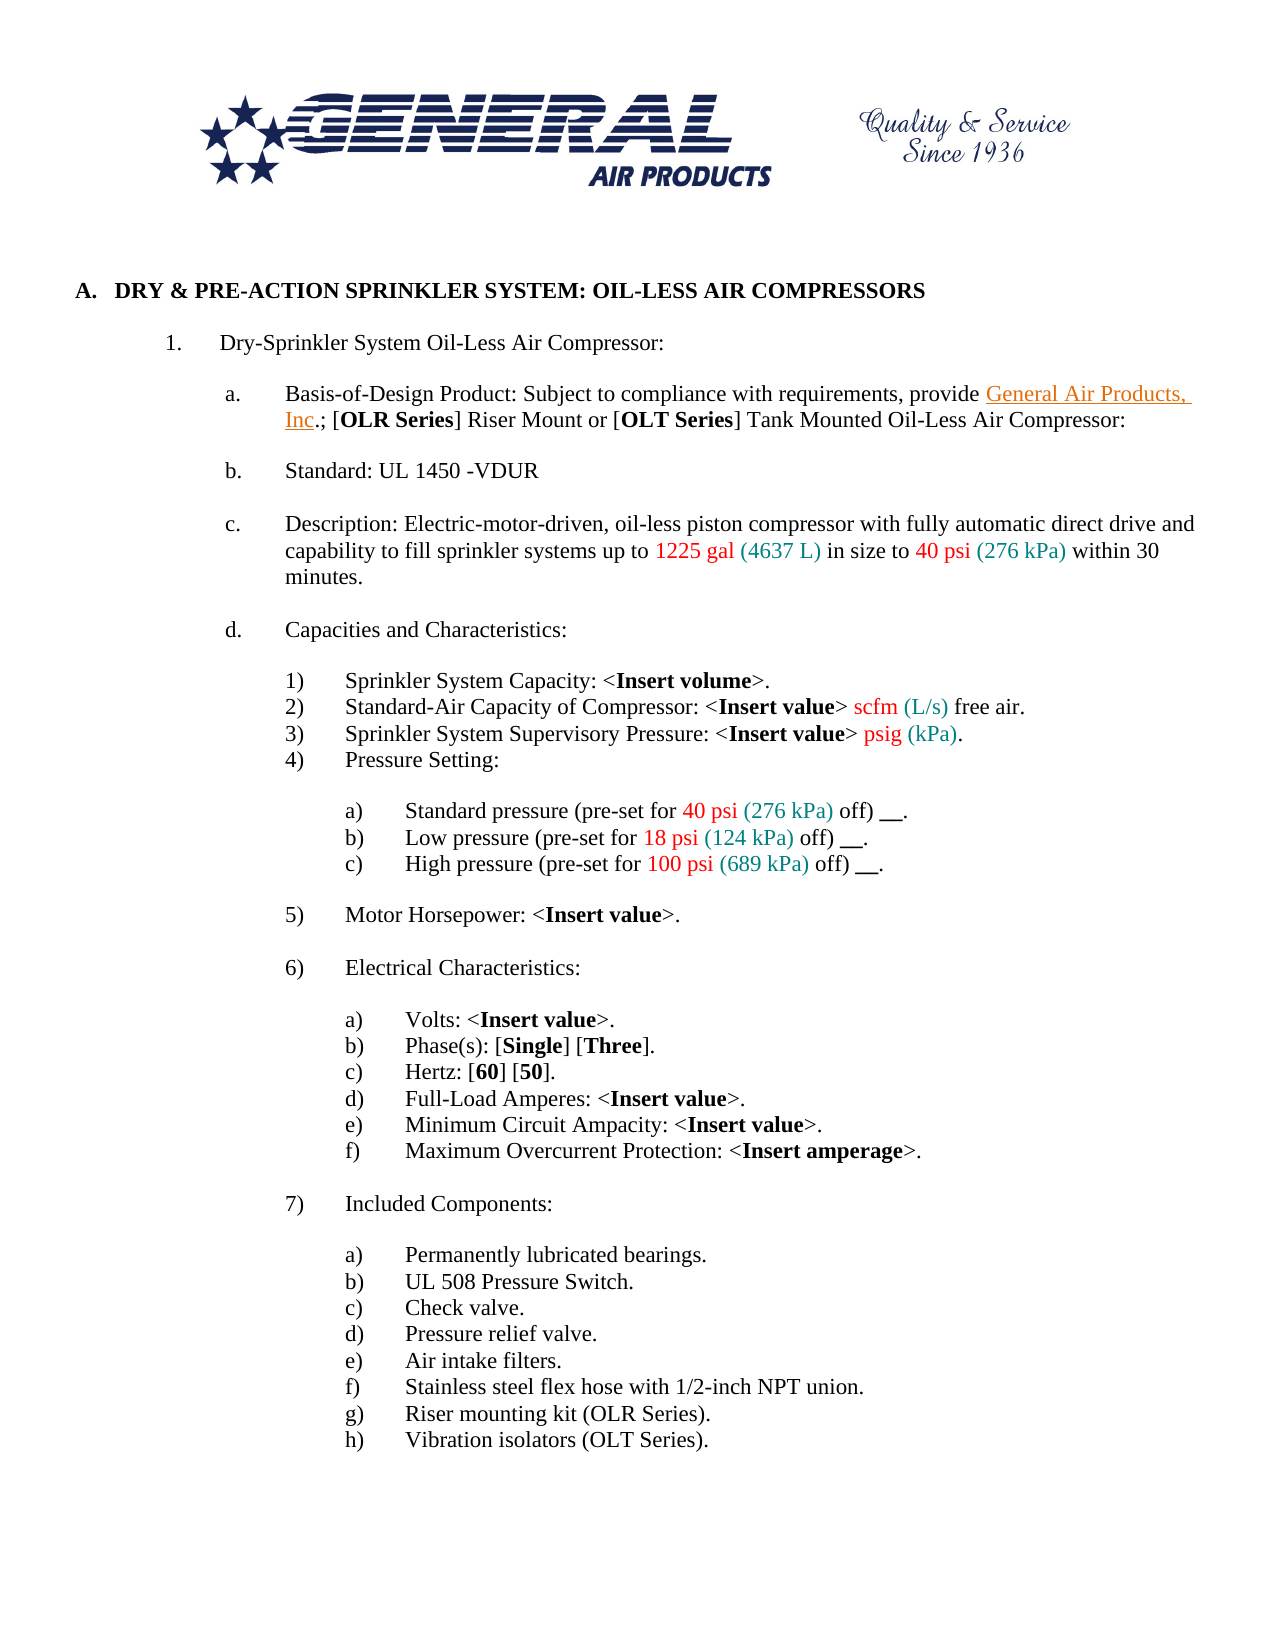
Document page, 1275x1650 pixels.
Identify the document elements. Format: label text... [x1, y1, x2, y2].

text Check valve. [345, 1294, 1200, 1321]
text Pressure relief valve. [345, 1321, 1200, 1347]
text Pressure Setting: [285, 746, 1200, 772]
text Standard-Air Capacity of Compressor: <Insert value> scfm (L/s) free air. [285, 693, 1200, 720]
text Included Components: [285, 1190, 1200, 1216]
text Hertz: [60] [50]. [345, 1058, 1200, 1085]
text Low pressure (pre-set for 18 psi (124 kPa) off) __. [345, 824, 1200, 850]
text Description: Electric-motor-driven, oil-less piston compressor with fully automatic direct drive and capability to fill sprinkler systems up to 1225 gal (4637 L) in size to 40 psi (276 kPa) within 30 minutes. [225, 510, 1200, 616]
text Dry-Sprinkler System Oil-Less Air Compressor: [165, 328, 1200, 355]
list A. DRY & PRE-ACTION SPRINKLER SYSTEM: OIL-LESS AIR COMPRESSORS [75, 277, 1200, 303]
text Full-Load Amperes: <Insert value>. [345, 1085, 1200, 1111]
text Sprinkler System Capacity: <Insert volume>. [285, 667, 1200, 693]
text Air intake filters. [345, 1347, 1200, 1373]
text Electrical Characteristics: [285, 954, 1200, 981]
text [345, 1426, 1200, 1479]
text Volts: <Insert value>. [345, 1006, 1200, 1032]
text High pressure (pre-set for 100 psi (689 kPa) off) __. [345, 850, 1200, 877]
text Sprinkler System Supervisory Pressure: <Insert value> psig (kPa). [285, 720, 1200, 746]
text Motor Horsepower: <Insert value>. [285, 902, 1200, 954]
text Minimum Circuit Ampacity: <Insert value>. [345, 1111, 1200, 1137]
text Permanently lubricated bearings. [345, 1241, 1200, 1268]
text Maximum Overcurrent Protection: <Insert amperage>. [345, 1137, 1200, 1190]
text UL 508 Pressure Switch. [345, 1268, 1200, 1294]
list Basis-of-Design Product: Subject to compliance with requirements, provide General Air Products, Inc.; [OLR Series] Riser Mount or [OLT Series] Tank Mounted Oil-Less Air Compressor: [225, 380, 1200, 433]
text Stainless steel flex hose with 1/2-inch NPT union. [345, 1373, 1200, 1399]
text Phase(s): [Single] [Three]. [345, 1032, 1200, 1058]
text Standard pressure (pre-set for 40 psi (276 kPa) off) __. [345, 797, 1200, 824]
text Riser mounting kit (OLR Series). [345, 1399, 1200, 1426]
picture [188, 75, 1087, 199]
text Capacities and Characteristics: [225, 616, 1200, 642]
text Standard: UL 1450 -VDUR [225, 458, 1200, 510]
